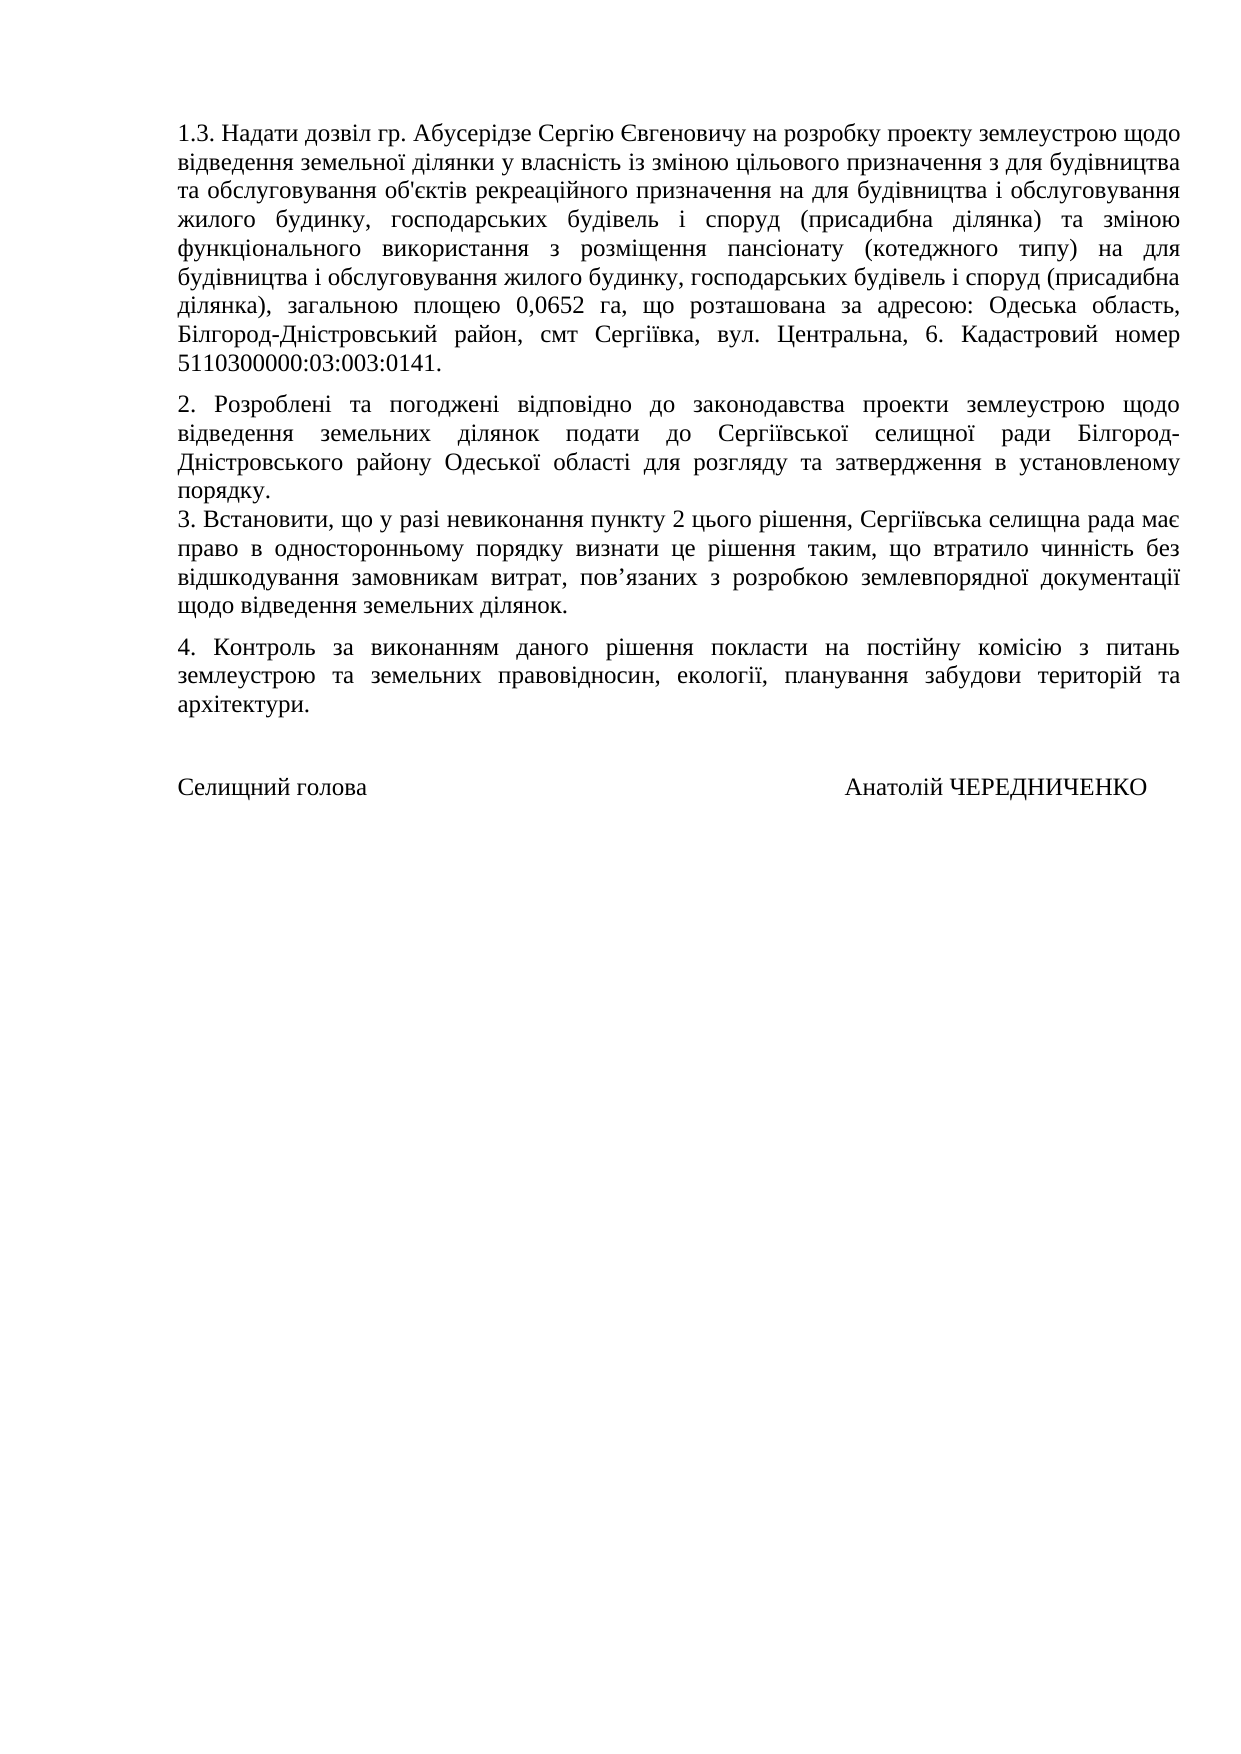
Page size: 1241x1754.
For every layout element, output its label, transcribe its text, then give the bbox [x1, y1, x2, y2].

text 2. Розроблені та погоджені відповідно до законодавства проекти землеустрою щодо відведення земельних ділянок подати до Сергіївської селищної ради Білгород-Дністровського району Одеської області для розгляду та затвердження в установленому порядку. [177, 389, 1181, 504]
text 1.3. Надати дозвіл гр. Абусерідзе Сергію Євгеновичу на розробку проекту землеустрою щодо відведення земельної ділянки у власність із зміною цільового призначення з для будівництва та обслуговування об'єктів рекреаційного призначення на для будівництва і обслуговування жилого будинку, господарських будівель і споруд (присадибна ділянка) та зміною функціонального використання з розміщення пансіонату (котеджного типу) на для будівництва і обслуговування жилого будинку, господарських будівель і споруд (присадибна ділянка), загальною площею 0,0652 га, що розташована за адресою: Одеська область, Білгород-Дністровський район, смт Сергіївка, вул. Центральна, 6. Кадастровий номер 5110300000:03:003:0141. [177, 118, 1181, 377]
text 4. Контроль за виконанням даного рішення покласти на постійну комісію з питань землеустрою та земельних правовідносин, екології, планування забудови територій та архітектури. [177, 632, 1181, 718]
text Селищний голова Анатолій ЧЕРЕДНИЧЕНКО [177, 772, 1181, 801]
text 3. Встановити, що у разі невиконання пункту 2 цього рішення, Сергіївська селищна рада має право в односторонньому порядку визнати це рішення таким, що втратило чинність без відшкодування замовникам витрат, пов’язаних з розробкою землевпорядної документації щодо відведення земельних ділянок. [177, 504, 1181, 619]
